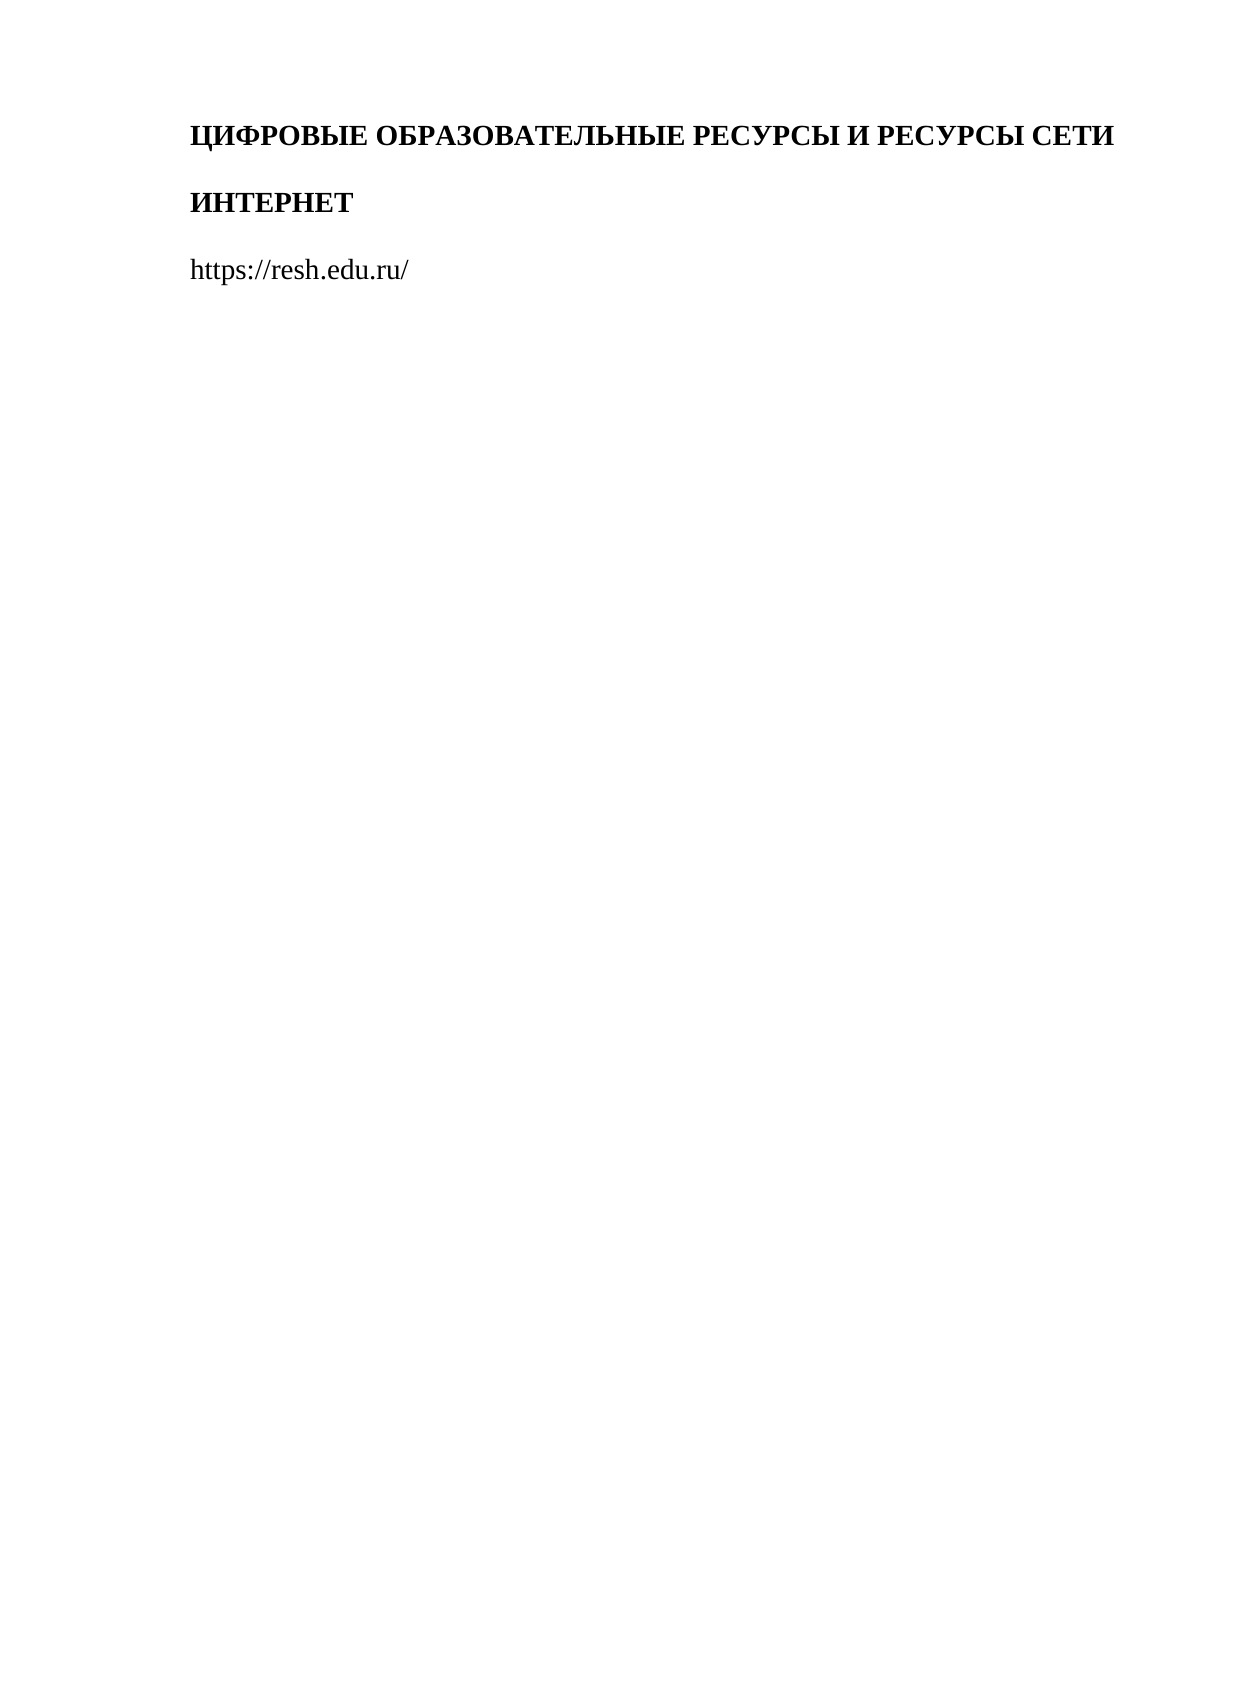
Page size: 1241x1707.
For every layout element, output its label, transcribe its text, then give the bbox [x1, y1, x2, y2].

text ​​‌https://resh.edu.ru/‌​ [190, 252, 1152, 286]
text ЦИФРОВЫЕ ОБРАЗОВАТЕЛЬНЫЕ РЕСУРСЫ И РЕСУРСЫ СЕТИ ИНТЕРНЕТ [190, 118, 1152, 219]
